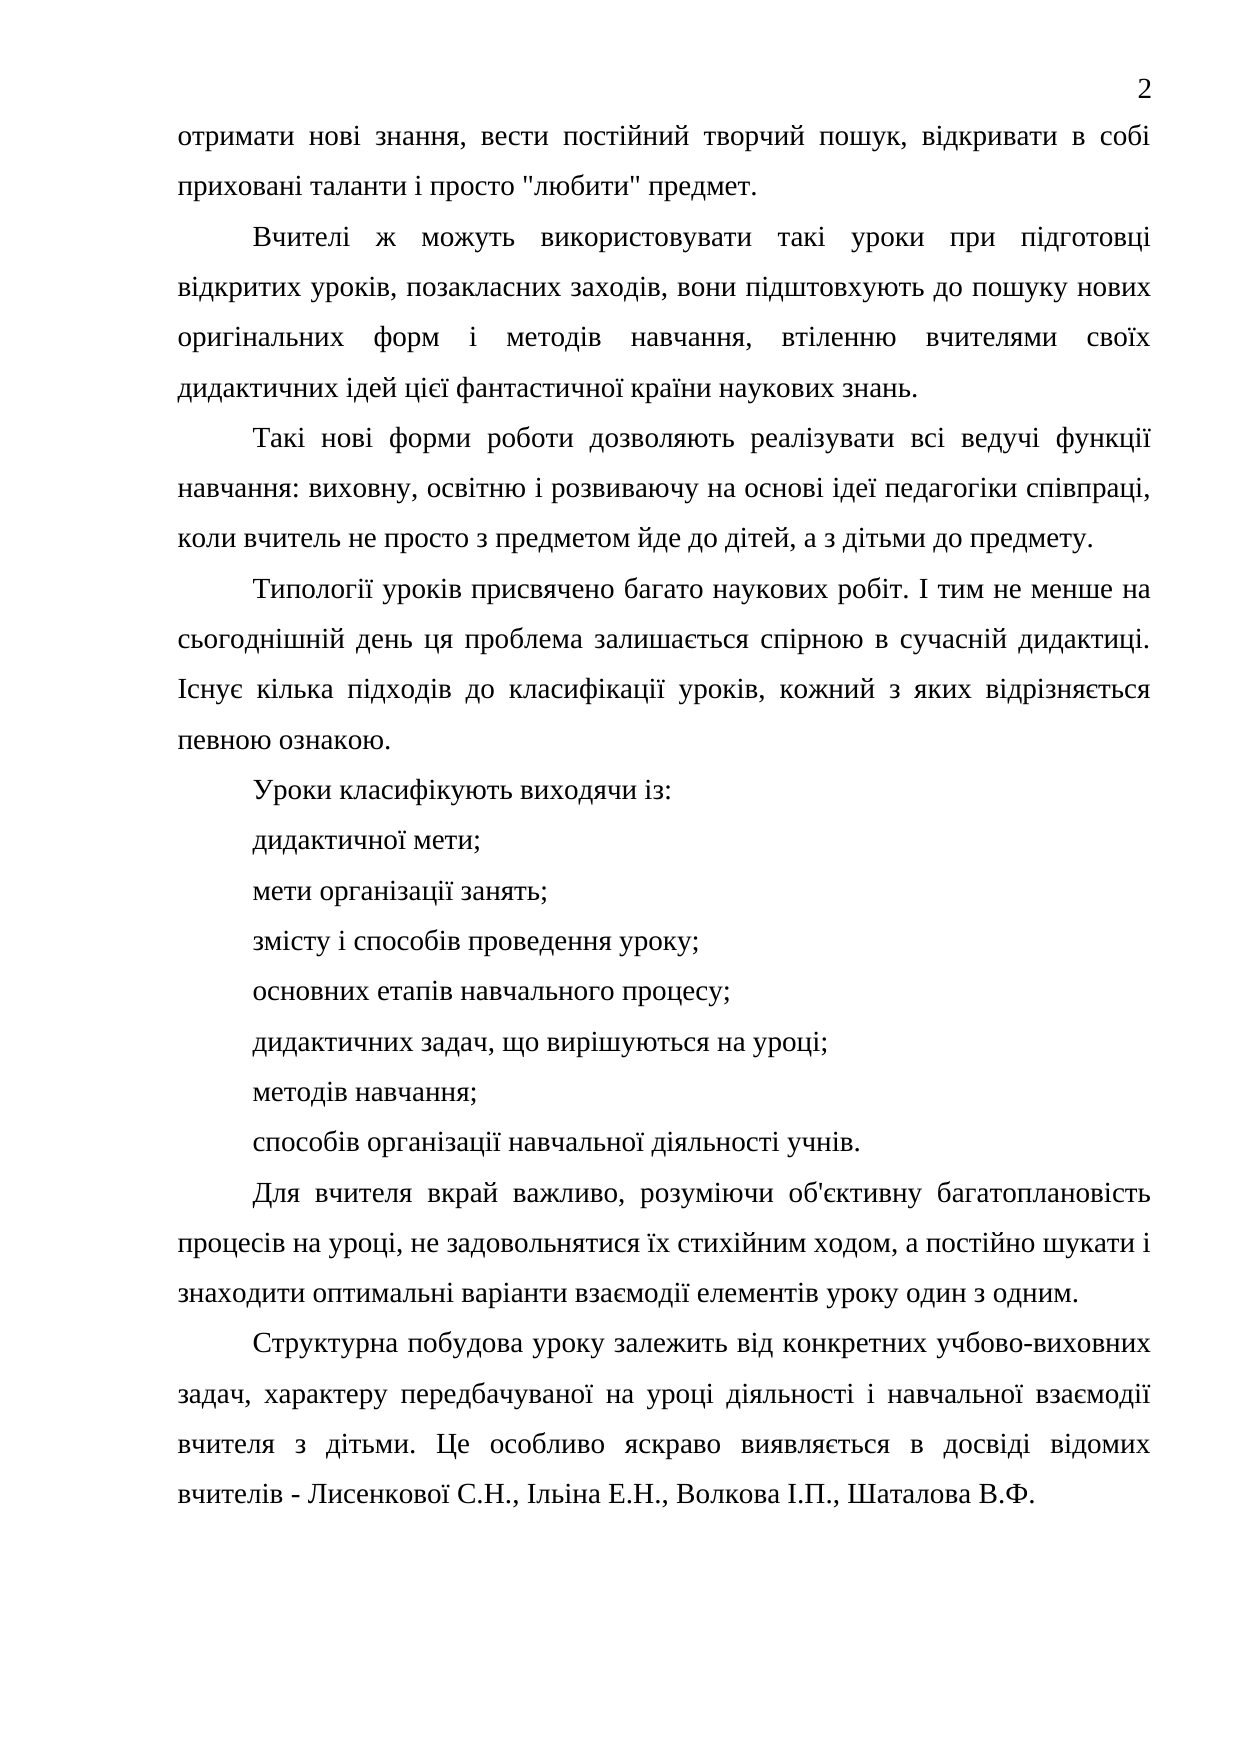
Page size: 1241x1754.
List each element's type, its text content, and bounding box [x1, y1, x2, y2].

text Вчителі ж можуть використовувати такі уроки при підготовці відкритих уроків, позакласних заходів, вони підштовхують до пошуку нових оригінальних форм і методів навчання, втіленню вчителями своїх дидактичних ідей цієї фантастичної країни наукових знань. [177, 219, 1152, 403]
text дидактичної мети; [177, 822, 1152, 856]
text Уроки класифікують виходячи із: [177, 772, 1152, 806]
text Структурна побудова уроку залежить від конкретних учбово-виховних задач, характеру передбачуваної на уроці діяльності і навчальної взаємодії вчителя з дітьми. Це особливо яскраво виявляється в досвіді відомих вчителів - Лисенкової С.Н., Ільіна Е.Н., Волкова І.П., Шаталова В.Ф. [177, 1326, 1152, 1510]
text змісту і способів проведення уроку; [177, 923, 1152, 957]
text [177, 118, 1152, 202]
text Типології уроків присвячено багато наукових робіт. І тим не менше на сьогоднішній день ця проблема залишається спірною в сучасній дидактиці. Існує кілька підходів до класифікації уроків, кожний з яких відрізняється певною ознакою. [177, 571, 1152, 755]
text Для вчителя вкрай важливо, розуміючи об'єктивну багатоплановість процесів на уроці, не задовольнятися їх стихійним ходом, а постійно шукати і знаходити оптимальні варіанти взаємодії елементів уроку один з одним. [177, 1175, 1152, 1309]
text способів організації навчальної діяльності учнів. [177, 1124, 1152, 1158]
text основних етапів навчального процесу; [177, 973, 1152, 1007]
text методів навчання; [177, 1074, 1152, 1108]
text дидактичних задач, що вирішуються на уроці; [177, 1024, 1152, 1057]
text мети організації занять; [177, 873, 1152, 906]
text Такі нові форми роботи дозволяють реалізувати всі ведучі функції навчання: виховну, освітню і розвиваючу на основі ідеї педагогіки співпраці, коли вчитель не просто з предметом йде до дітей, а з дітьми до предмету. [177, 420, 1152, 554]
